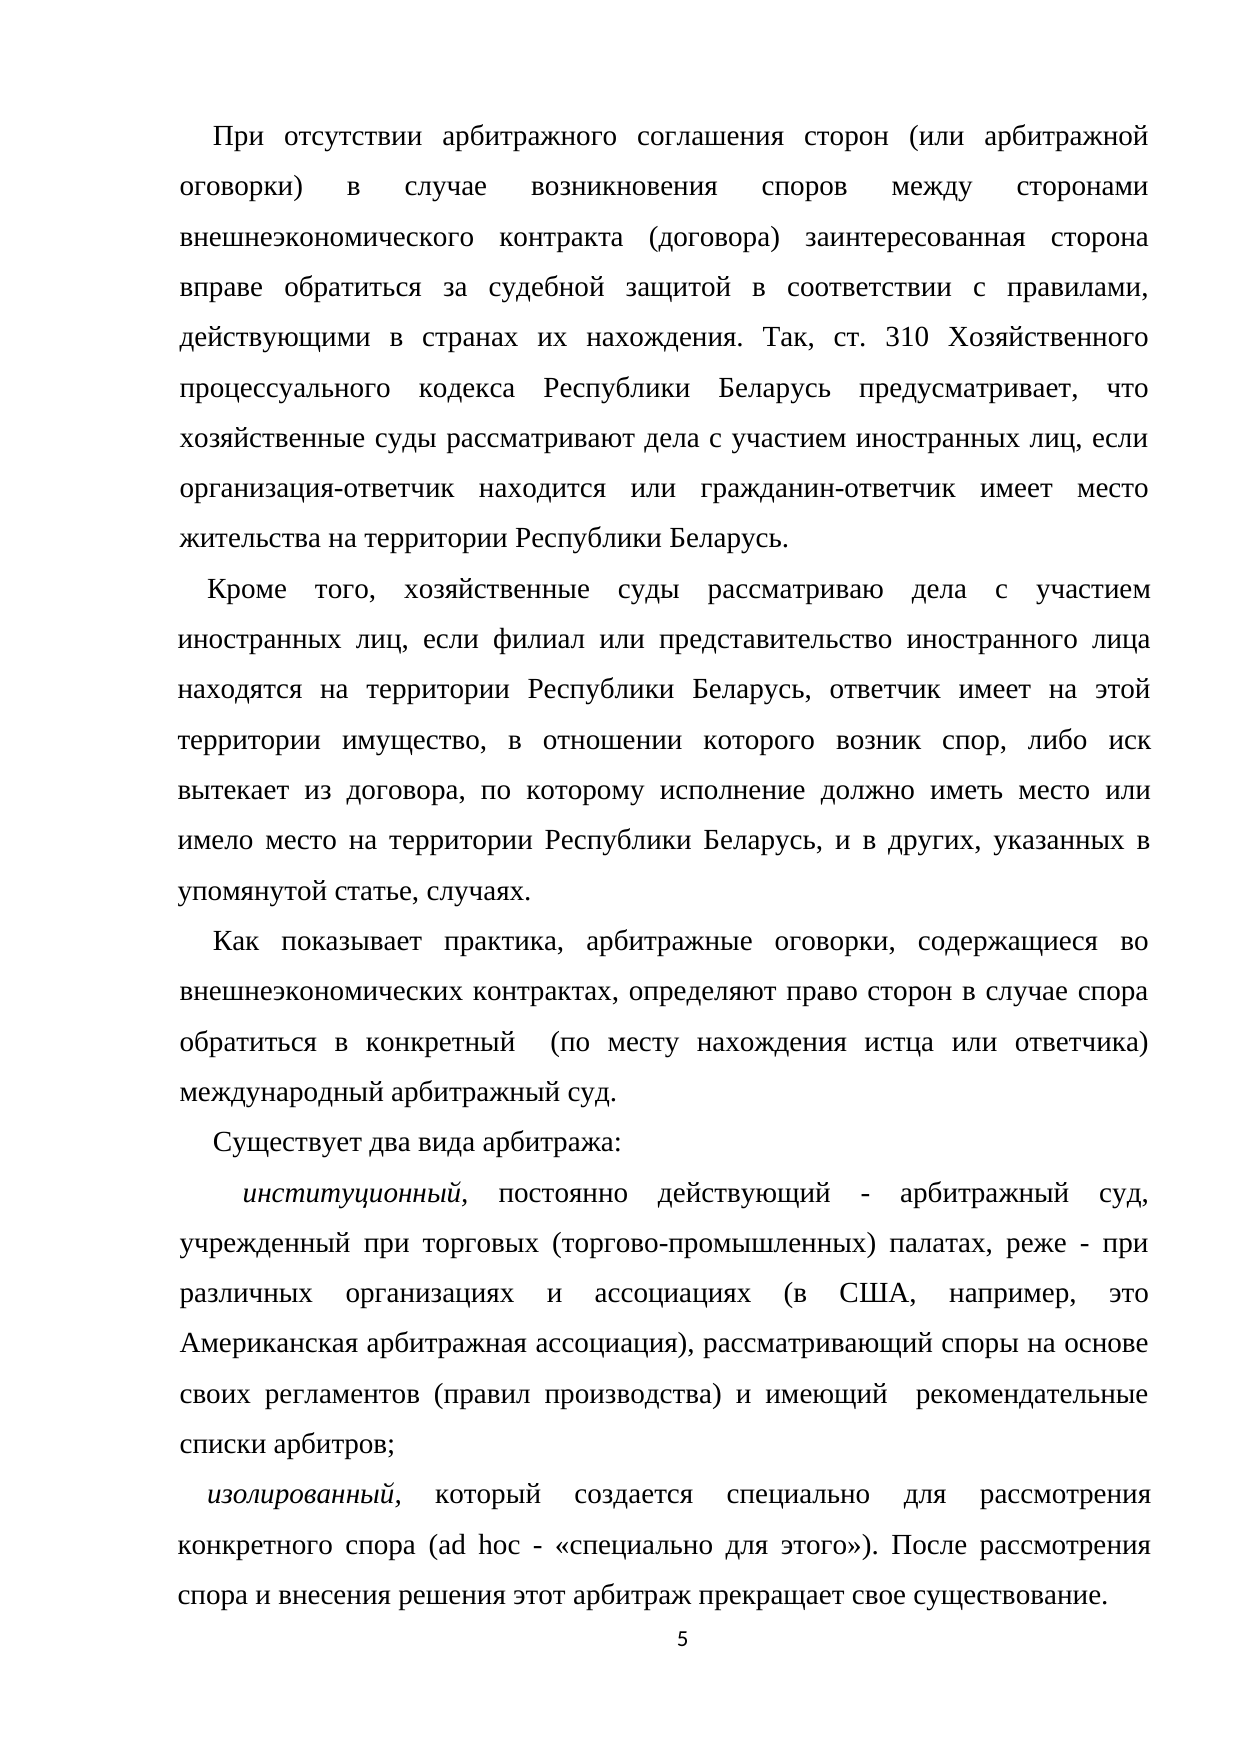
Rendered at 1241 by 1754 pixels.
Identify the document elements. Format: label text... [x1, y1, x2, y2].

text изолированный, который создается специально для рассмотрения конкретного спора (ad hoc - «специально для этого»). После рассмотрения спора и внесения решения этот арбитраж прекращает свое существование. [177, 1477, 1152, 1611]
text Существует два вида арбитража: [179, 1124, 1149, 1158]
text Как показывает практика, арбитражные оговорки, содержащиеся во внешнеэкономических контрактах, определяют право сторон в случае спора обратиться в конкретный (по месту нахождения истца или ответчика) международный арбитражный суд. [179, 923, 1149, 1108]
text институционный, постоянно действующий - арбитражный суд, учрежденный при торговых (торгово-промышленных) палатах, реже - при различных организациях и ассоциациях (в США, например, это Американская арбитражная ассоциация), рассматривающий споры на основе своих регламентов (правил производства) и имеющий рекомендательные списки арбитров; [179, 1175, 1149, 1460]
text При отсутствии арбитражного соглашения сторон (или арбитражной оговорки) в случае возникновения споров между сторонами внешнеэкономического контракта (договора) заинтересованная сторона вправе обратиться за судебной защитой в соответствии с правилами, действующими в странах их нахождения. Так, ст. 310 Хозяйственного процессуального кодекса Республики Беларусь предусматривает, что хозяйственные суды рассматривают дела с участием иностранных лиц, если организация-ответчик находится или гражданин-ответчик имеет место жительства на территории Республики Беларусь. [179, 118, 1149, 554]
text Кроме того, хозяйственные суды рассматриваю дела с участием иностранных лиц, если филиал или представительство иностранного лица находятся на территории Республики Беларусь, ответчик имеет на этой территории имущество, в отношении которого возник спор, либо иск вытекает из договора, по которому исполнение должно иметь место или имело место на территории Республики Беларусь, и в других, указанных в упомянутой статье, случаях. [177, 571, 1152, 906]
